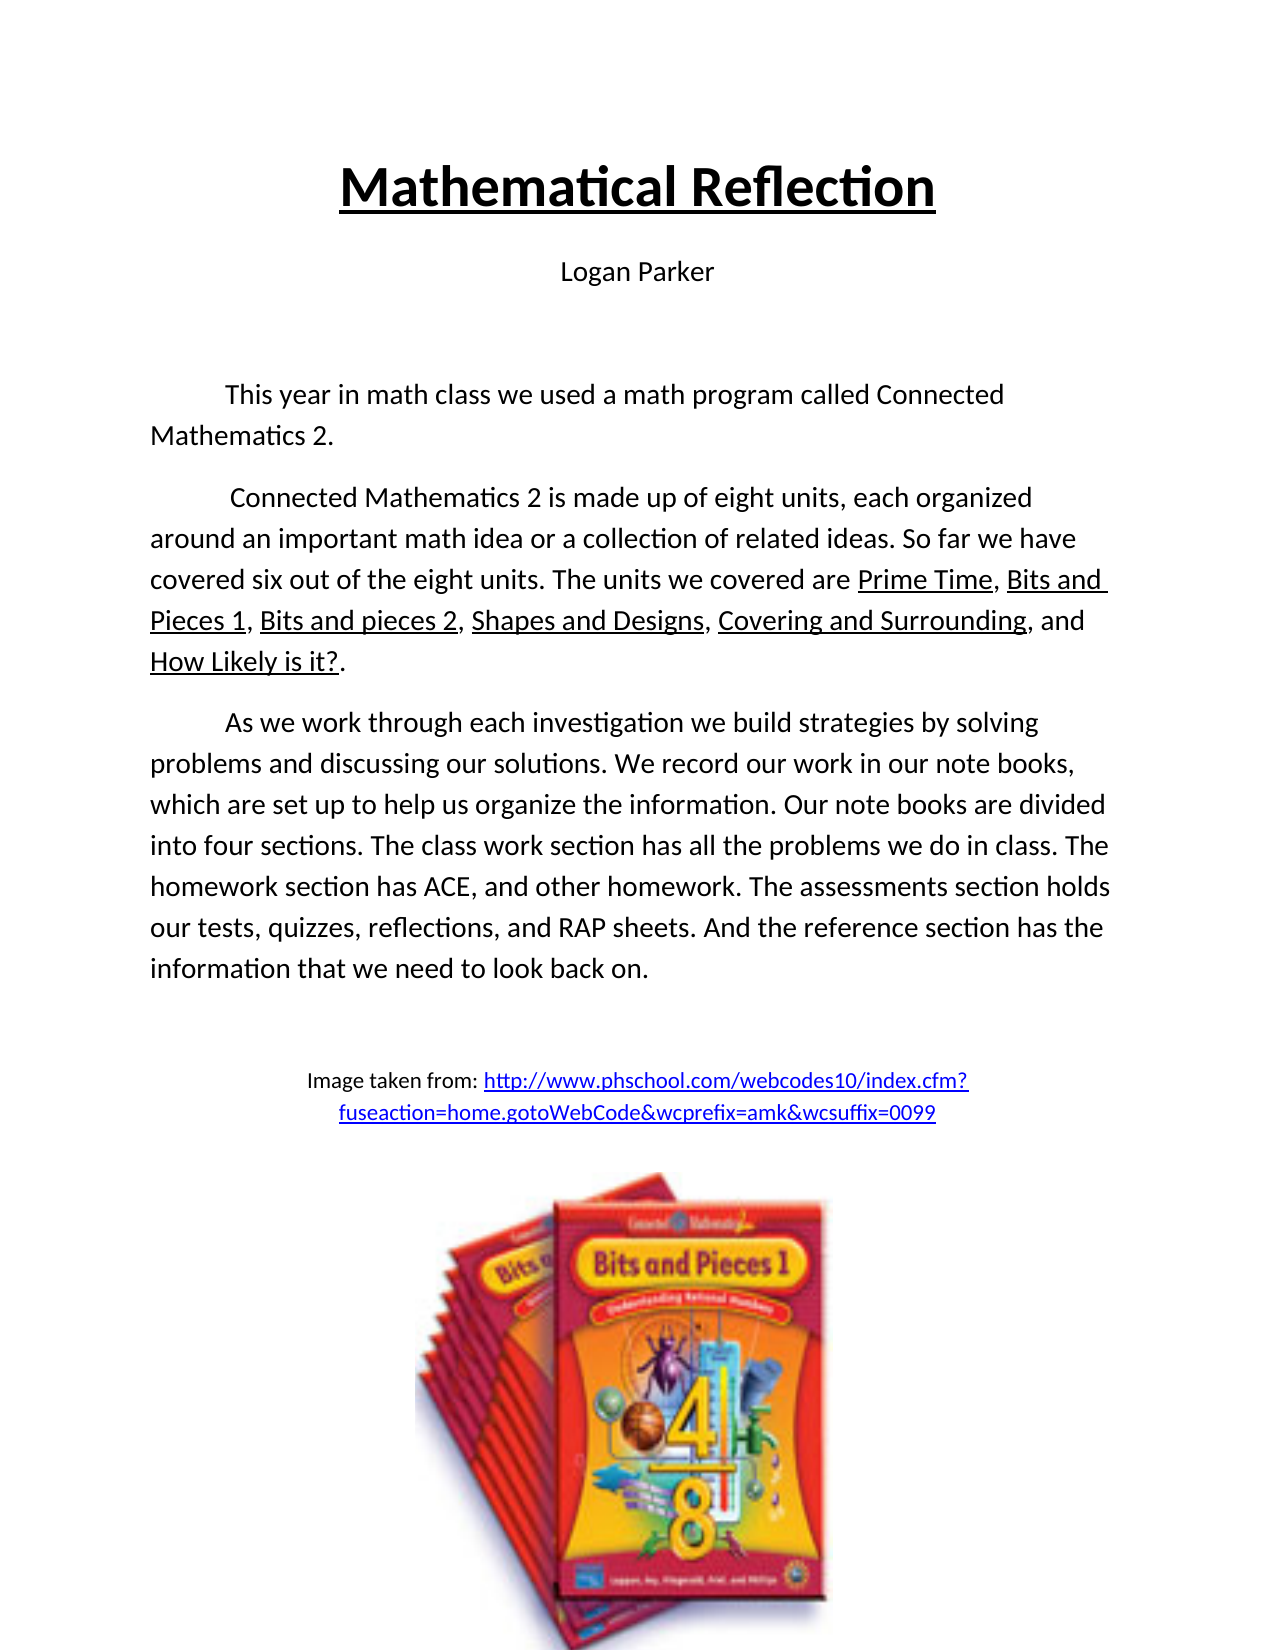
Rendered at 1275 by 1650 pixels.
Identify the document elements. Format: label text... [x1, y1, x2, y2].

text Mathematical Reflection [150, 150, 1125, 221]
text As we work through each investigation we build strategies by solving problems and discussing our solutions. We record our work in our note books, which are set up to help us organize the information. Our note books are divided into four sections. The class work section has all the problems we do in class. The homework section has ACE, and other homework. The assessments section holds our tests, quizzes, reflections, and RAP sheets. And the reference section has the information that we need to look back on. [150, 704, 1125, 986]
text This year in math class we used a math program called Connected Mathematics 2. [150, 376, 1125, 453]
picture [415, 1172, 833, 1650]
text Image taken from: http://www.phschool.com/webcodes10/index.cfm?fuseaction=home.gotoWebCode&wcprefix=amk&wcsuffix=0099 [150, 1066, 1125, 1126]
text Connected Mathematics 2 is made up of eight units, each organized around an important math idea or a collection of related ideas. So far we have covered six out of the eight units. The units we covered are Prime Time, Bits and Pieces 1, Bits and pieces 2, Shapes and Designs, Covering and Surrounding, and How Likely is it?. [150, 479, 1125, 678]
text Logan Parker [150, 253, 1125, 288]
